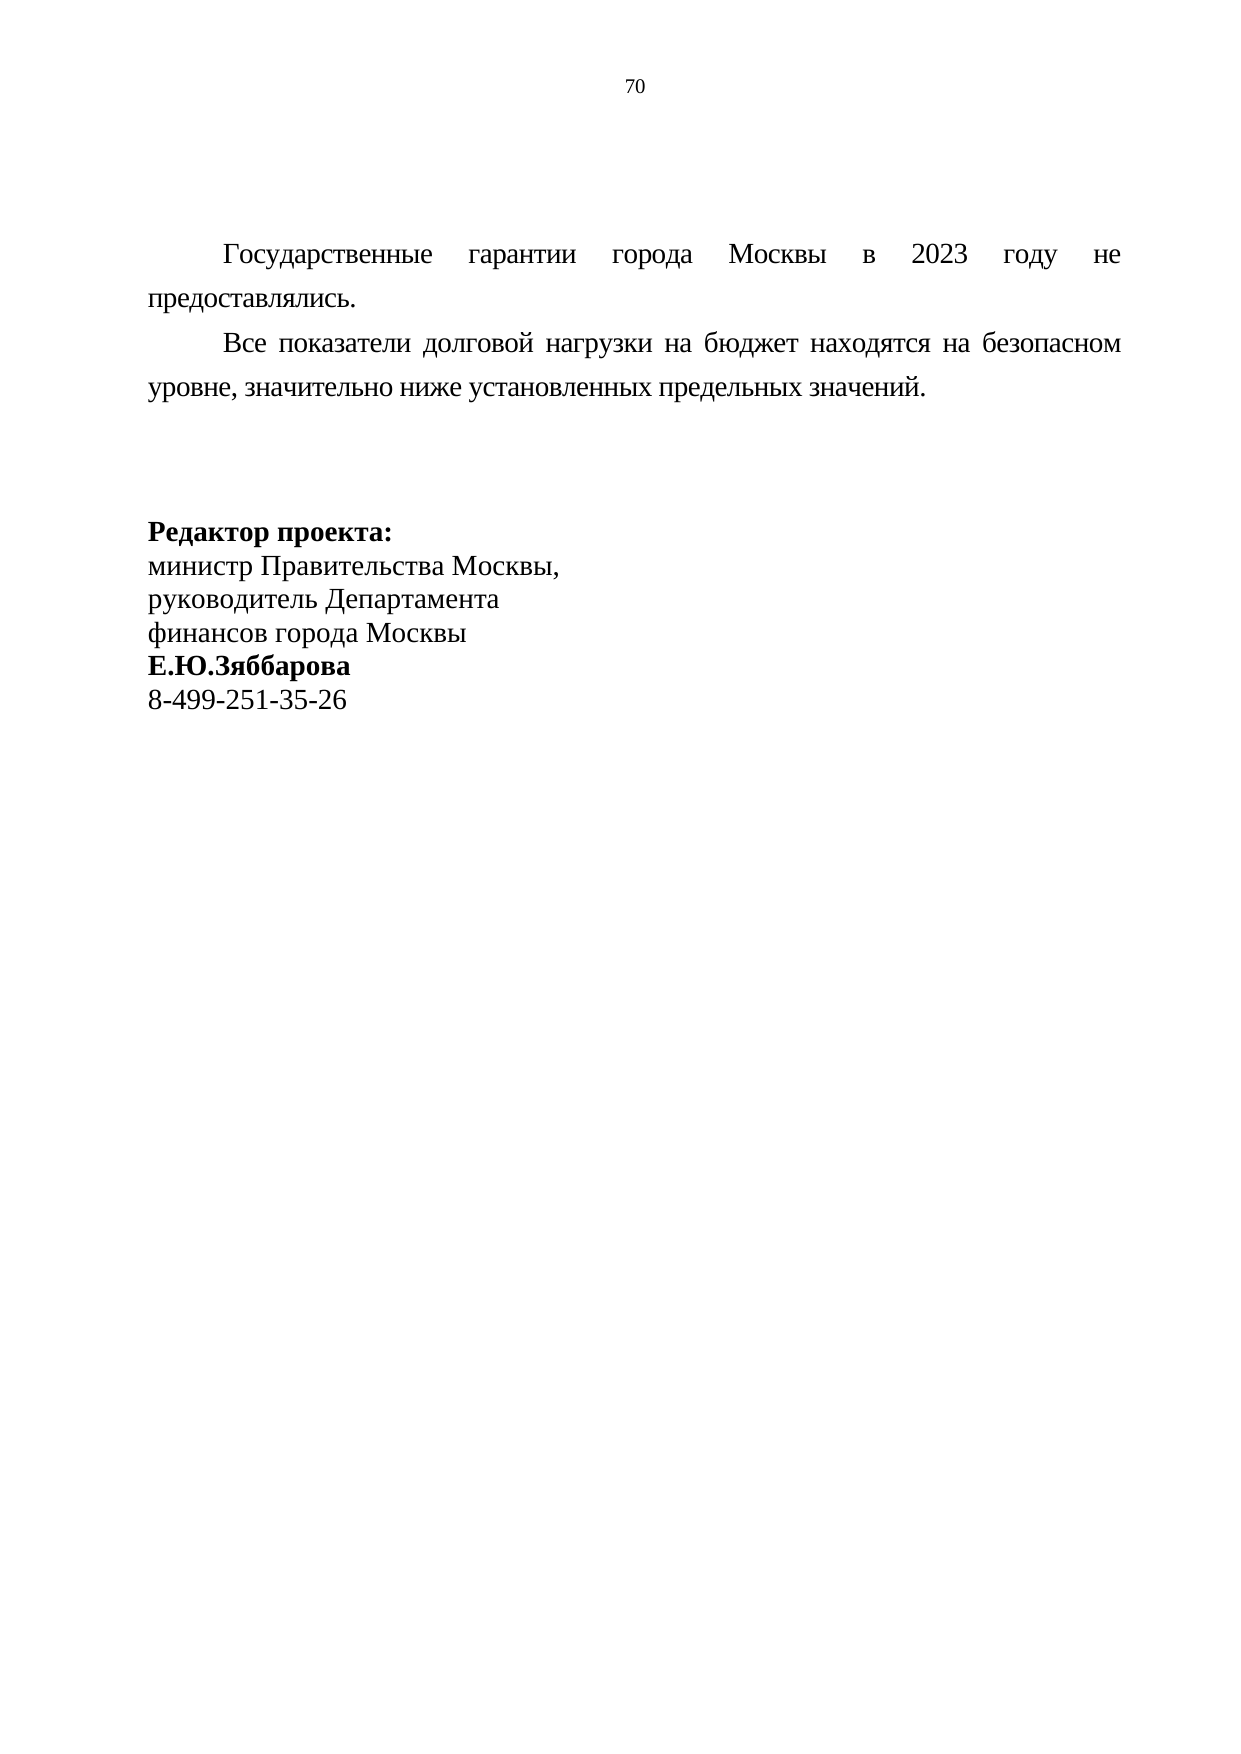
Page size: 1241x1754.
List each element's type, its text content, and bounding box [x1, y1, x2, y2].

text Все показатели долговой нагрузки на бюджет находятся на безопасном уровне, значительно ниже установленных предельных значений. [148, 325, 1122, 403]
text министр Правительства Москвы, [148, 548, 1122, 581]
text Е.Ю.Зяббарова [148, 648, 1122, 682]
text Государственные гарантии города Москвы в 2023 году не предоставлялись. [148, 236, 1122, 314]
text руководитель Департамента [148, 581, 1122, 615]
text Редактор проекта: [148, 514, 1122, 548]
text финансов города Москвы [148, 615, 1122, 648]
text 8-499-251-35-261 [148, 682, 1122, 715]
